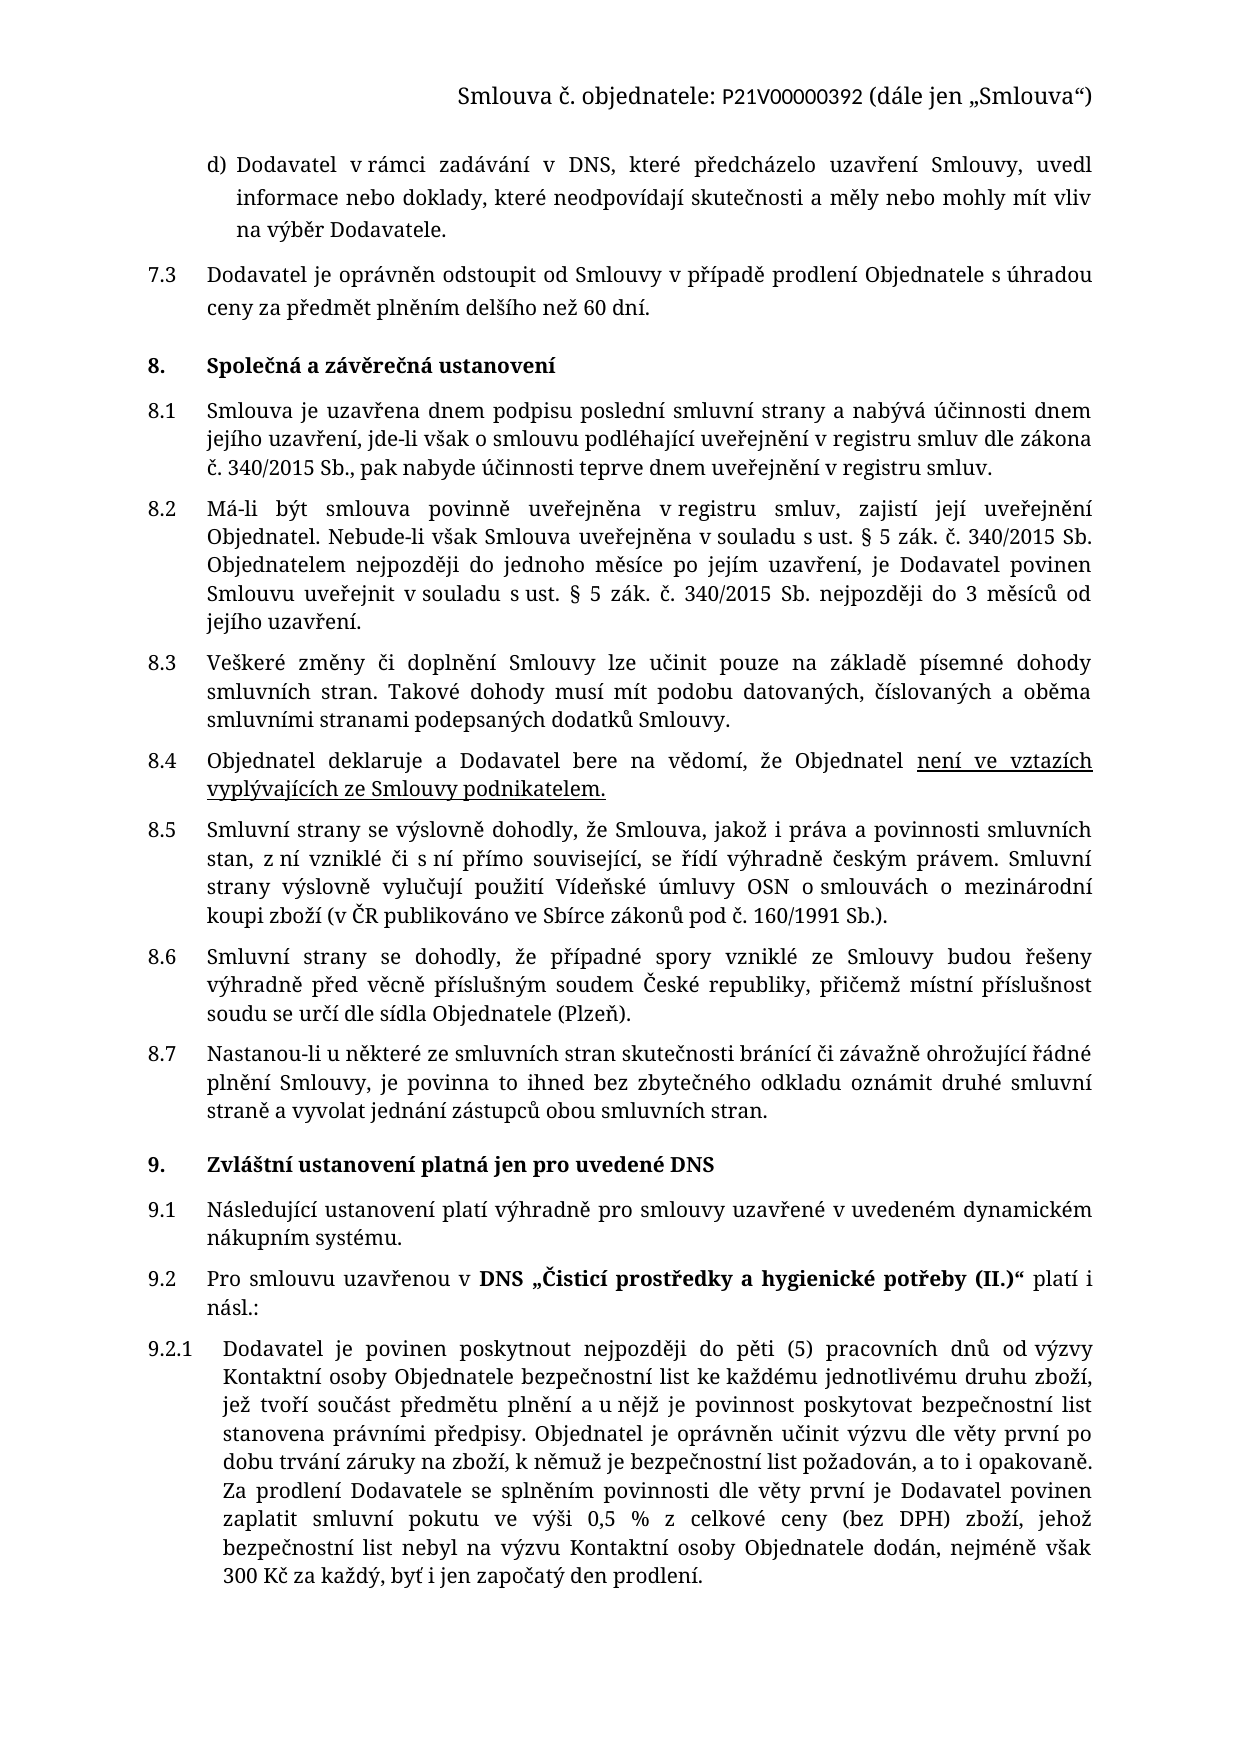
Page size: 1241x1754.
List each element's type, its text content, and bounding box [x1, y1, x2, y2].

list Zvláštní ustanovení platná jen pro uvedené DNS [148, 1150, 1093, 1178]
list Pro smlouvu uzavřenou v DNS „Čisticí prostředky a hygienické potřeby (II.)“ platí i násl.: [148, 1264, 1093, 1321]
list Nastanou-li u některé ze smluvních stran skutečnosti bránící či závažně ohrožující řádné plnění Smlouvy, je povinna to ihned bez zbytečného odkladu oznámit druhé smluvní straně a vyvolat jednání zástupců obou smluvních stran. [148, 1039, 1093, 1125]
list Následující ustanovení platí výhradně pro smlouvy uzavřené v uvedeném dynamickém nákupním systému. [148, 1195, 1093, 1252]
list Smluvní strany se výslovně dohodly, že Smlouva, jakož i práva a povinnosti smluvních stan, z ní vzniklé či s ní přímo související, se řídí výhradně českým právem. Smluvní strany výslovně vylučují použití Vídeňské úmluvy OSN o smlouvách o mezinárodní koupi zboží (v ČR publikováno ve Sbírce zákonů pod č. 160/1991 Sb.). [148, 816, 1093, 929]
list Společná a závěrečná ustanovení [148, 351, 1093, 379]
list Dodavatel je povinen poskytnout nejpozději do pěti (5) pracovních dnů od výzvy Kontaktní osoby Objednatele bezpečnostní list ke každému jednotlivému druhu zboží, jež tvoří součást předmětu plnění a u nějž je povinnost poskytovat bezpečnostní list stanovena právními předpisy. Objednatel je oprávněn učinit výzvu dle věty první po dobu trvání záruky na zboží, k němuž je bezpečnostní list požadován, a to i opakovaně. Za prodlení Dodavatele se splněním povinnosti dle věty první je Dodavatel povinen zaplatit smluvní pokutu ve výši 0,5 % z celkové ceny (bez DPH) zboží, jehož bezpečnostní list nebyl na výzvu Kontaktní osoby Objednatele dodán, nejméně však 300 Kč za každý, byť i jen započatý den prodlení. [148, 1334, 1093, 1590]
list Má-li být smlouva povinně uveřejněna v registru smluv, zajistí její uveřejnění Objednatel. Nebude-li však Smlouva uveřejněna v souladu s ust. § 5 zák. č. 340/2015 Sb. Objednatelem nejpozději do jednoho měsíce po jejím uzavření, je Dodavatel povinen Smlouvu uveřejnit v souladu s ust. § 5 zák. č. 340/2015 Sb. nejpozději do 3 měsíců od jejího uzavření. [148, 494, 1093, 636]
list Objednatel deklaruje a Dodavatel bere na vědomí, že Objednatel není ve vztazích vyplývajících ze Smlouvy podnikatelem. [148, 746, 1093, 803]
list Smlouva je uzavřena dnem podpisu poslední smluvní strany a nabývá účinnosti dnem jejího uzavření, jde-li však o smlouvu podléhající uveřejnění v registru smluv dle zákona č. 340/2015 Sb., pak nabyde účinnosti teprve dnem uveřejnění v registru smluv. [148, 396, 1093, 481]
list Dodavatel v rámci zadávání v DNS, které předcházelo uzavření Smlouvy, uvedl informace nebo doklady, které neodpovídají skutečnosti a měly nebo mohly mít vliv na výběr Dodavatele. [207, 150, 1093, 244]
list Smluvní strany se dohodly, že případné spory vzniklé ze Smlouvy budou řešeny výhradně před věcně příslušným soudem České republiky, přičemž místní příslušnost soudu se určí dle sídla Objednatele (Plzeň). [148, 942, 1093, 1027]
list Dodavatel je oprávněn odstoupit od Smlouvy v případě prodlení Objednatele s úhradou ceny za předmět plněním delšího než 60 dní. [148, 261, 1093, 322]
list Veškeré změny či doplnění Smlouvy lze učinit pouze na základě písemné dohody smluvních stran. Takové dohody musí mít podobu datovaných, číslovaných a oběma smluvními stranami podepsaných dodatků Smlouvy. [148, 648, 1093, 734]
